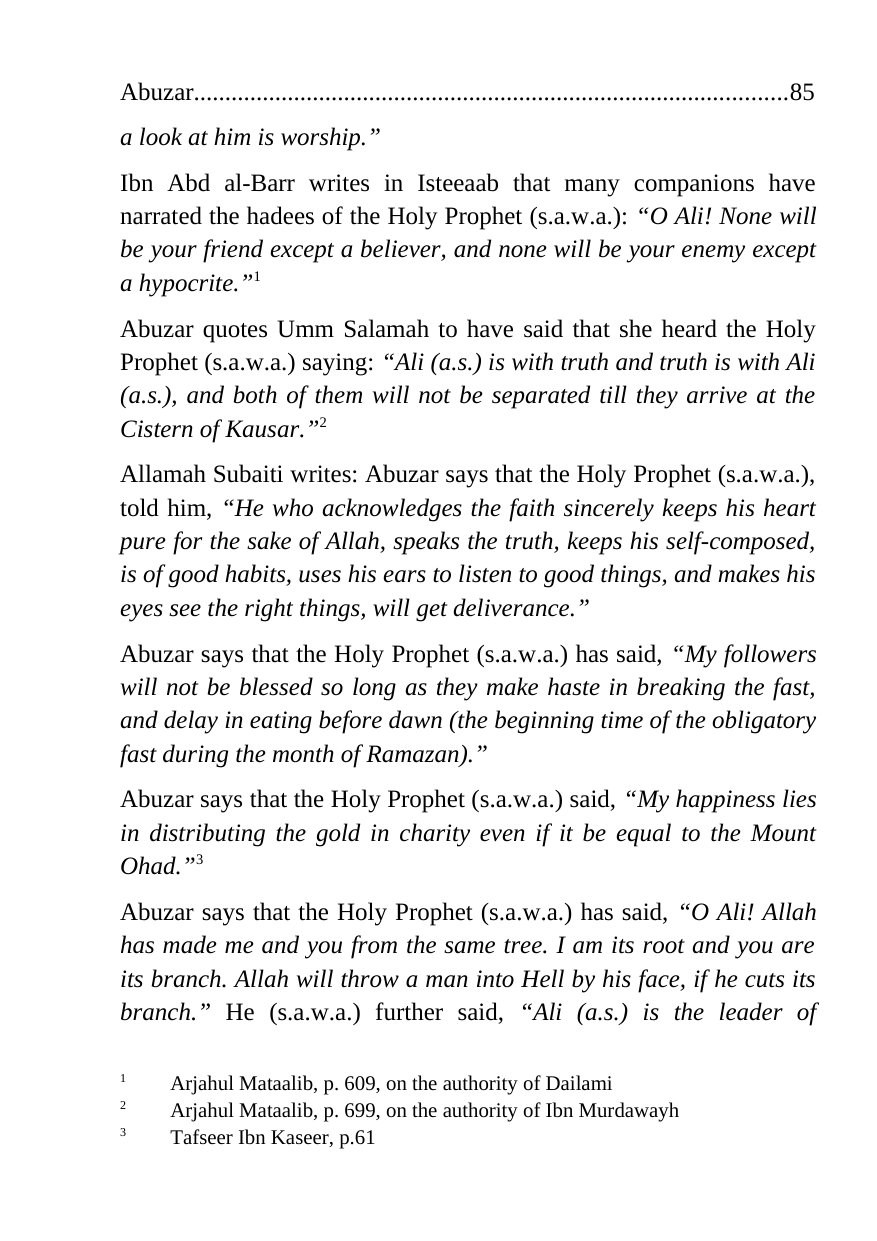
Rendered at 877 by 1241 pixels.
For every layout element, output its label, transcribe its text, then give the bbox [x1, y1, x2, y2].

text Abuzar quotes Umm Salamah to have said that she heard the Holy Prophet (s.a.w.a.) saying: “Ali (a.s.) is with truth and truth is with Ali (a.s.), and both of them will not be separated till they arrive at the Cistern of Kausar.” [120, 310, 817, 444]
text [120, 894, 817, 1027]
text Abuzar says that the Holy Prophet (s.a.w.a.) has said, “My followers will not be blessed so long as they make haste in breaking the fast, and delay in eating before dawn (the beginning time of the obligatory fast during the month of Ramazan).” [120, 635, 817, 769]
text Ibn Abd al-Barr writes in Isteeaab that many companions have narrated the hadees of the Holy Prophet (s.a.w.a.): “O Ali! None will be your friend except a believer, and none will be your enemy except a hypocrite.” [120, 164, 817, 298]
text Abuzar says that the Holy Prophet (s.a.w.a.) said, “My happiness lies in distributing the gold in charity even if it be equal to the Mount Ohad.” [120, 781, 817, 881]
text Allamah Subaiti writes: Abuzar says that the Holy Prophet (s.a.w.a.), told him, “He who acknowledges the faith sincerely keeps his heart pure for the sake of Allah, speaks the truth, keeps his self-composed, is of good habits, uses his ears to listen to good things, and makes his eyes see the right things, will get deliverance.” [120, 456, 817, 623]
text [120, 119, 817, 152]
